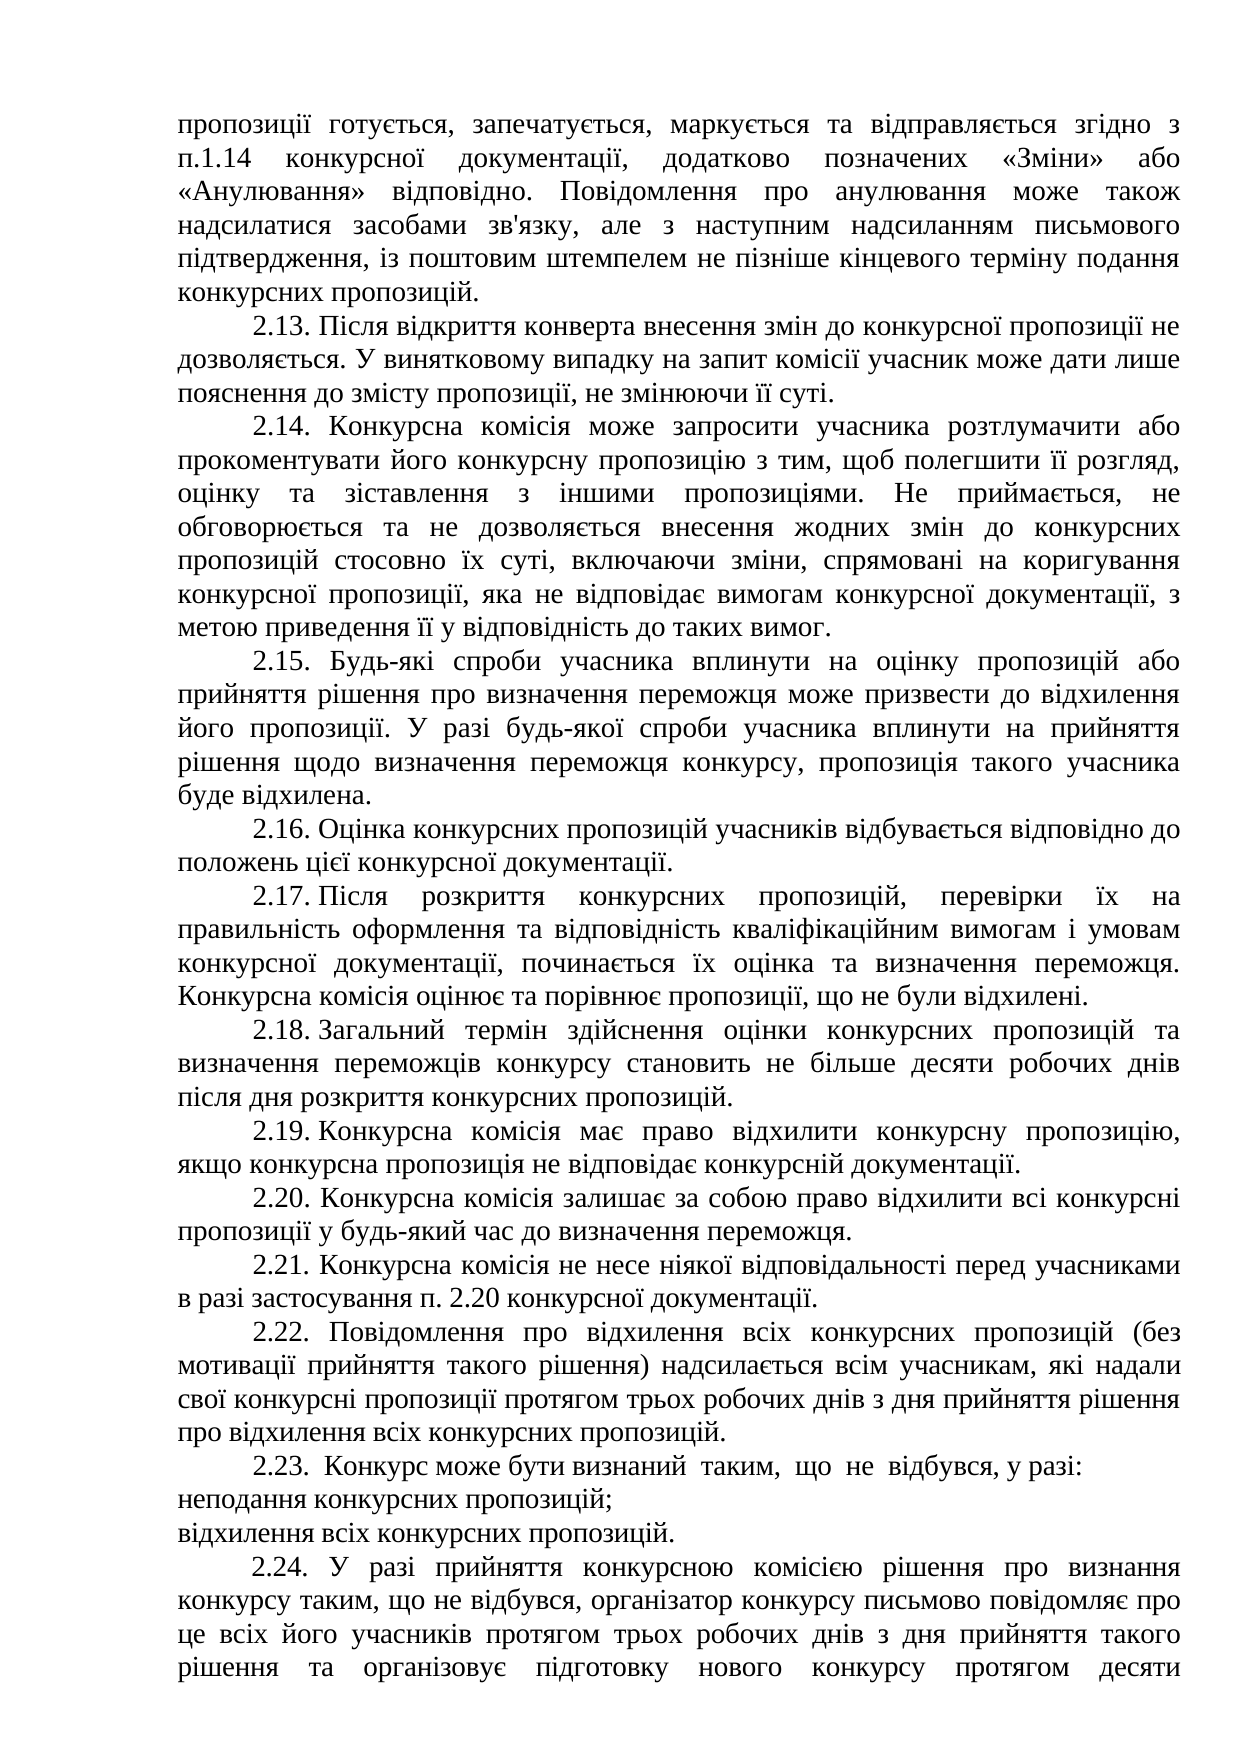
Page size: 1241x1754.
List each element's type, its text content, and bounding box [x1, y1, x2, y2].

text 2.16. Оцінка конкурсних пропозицій учасників відбувається відповідно до положень цієї конкурсної документації. [177, 811, 1181, 878]
text 2.13. Після відкриття конверта внесення змін до конкурсної пропозиції не дозволяється. У винятковому випадку на запит комісії учасник може дати лише пояснення до змісту пропозиції, не змінюючи її суті. [177, 308, 1181, 408]
text 2.18. Загальний термін здійснення оцінки конкурсних пропозицій та визначення переможців конкурсу становить не більше десяти робочих днів після дня розкриття конкурсних пропозицій. [177, 1012, 1181, 1113]
text 2.19. Конкурсна комісія має право відхилити конкурсну пропозицію, якщо конкурсна пропозиція не відповідає конкурсній документації. [177, 1113, 1181, 1180]
text відхилення всіх конкурсних пропозицій. [177, 1515, 1181, 1549]
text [177, 1549, 1181, 1683]
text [177, 106, 1181, 308]
text 2.15. Будь-які спроби учасника вплинути на оцінку пропозицій або прийняття рішення про визначення переможця може призвести до відхилення його пропозиції. У разі будь-якої спроби учасника вплинути на прийняття рішення щодо визначення переможця конкурсу, пропозиція такого учасника буде відхилена. [177, 643, 1181, 811]
text 2.22. Повідомлення про відхилення всіх конкурсних пропозицій (без мотивації прийняття такого рішення) надсилається всім учасникам, які надали свої конкурсні пропозиції протягом трьох робочих днів з дня прийняття рішення про відхилення всіх конкурсних пропозицій. [177, 1314, 1181, 1448]
text 2.17. Після розкриття конкурсних пропозицій, перевірки їх на правильність оформлення та відповідність кваліфікаційним вимогам і умовам конкурсної документації, починається їх оцінка та визначення переможця. Конкурсна комісія оцінює та порівнює пропозиції, що не були відхилені. [177, 878, 1181, 1012]
text 2.20. Конкурсна комісія залишає за собою право відхилити всі конкурсні пропозиції у будь-який час до визначення переможця. [177, 1180, 1181, 1247]
text неподання конкурсних пропозицій; [177, 1482, 1181, 1515]
text 2.14. Конкурсна комісія може запросити учасника розтлумачити або прокоментувати його конкурсну пропозицію з тим, щоб полегшити її розгляд, оцінку та зіставлення з іншими пропозиціями. Не приймається, не обговорюється та не дозволяється внесення жодних змін до конкурсних пропозицій стосовно їх суті, включаючи зміни, спрямовані на коригування конкурсної пропозиції, яка не відповідає вимогам конкурсної документації, з метою приведення її у відповідність до таких вимог. [177, 408, 1181, 643]
text 2.21. Конкурсна комісія не несе ніякої відповідальності перед учасниками в разі застосування п. 2.20 конкурсної документації. [177, 1247, 1181, 1314]
text 2.23. Конкурс може бути визнаний таким, що не відбувся, у разі: [177, 1448, 1181, 1482]
